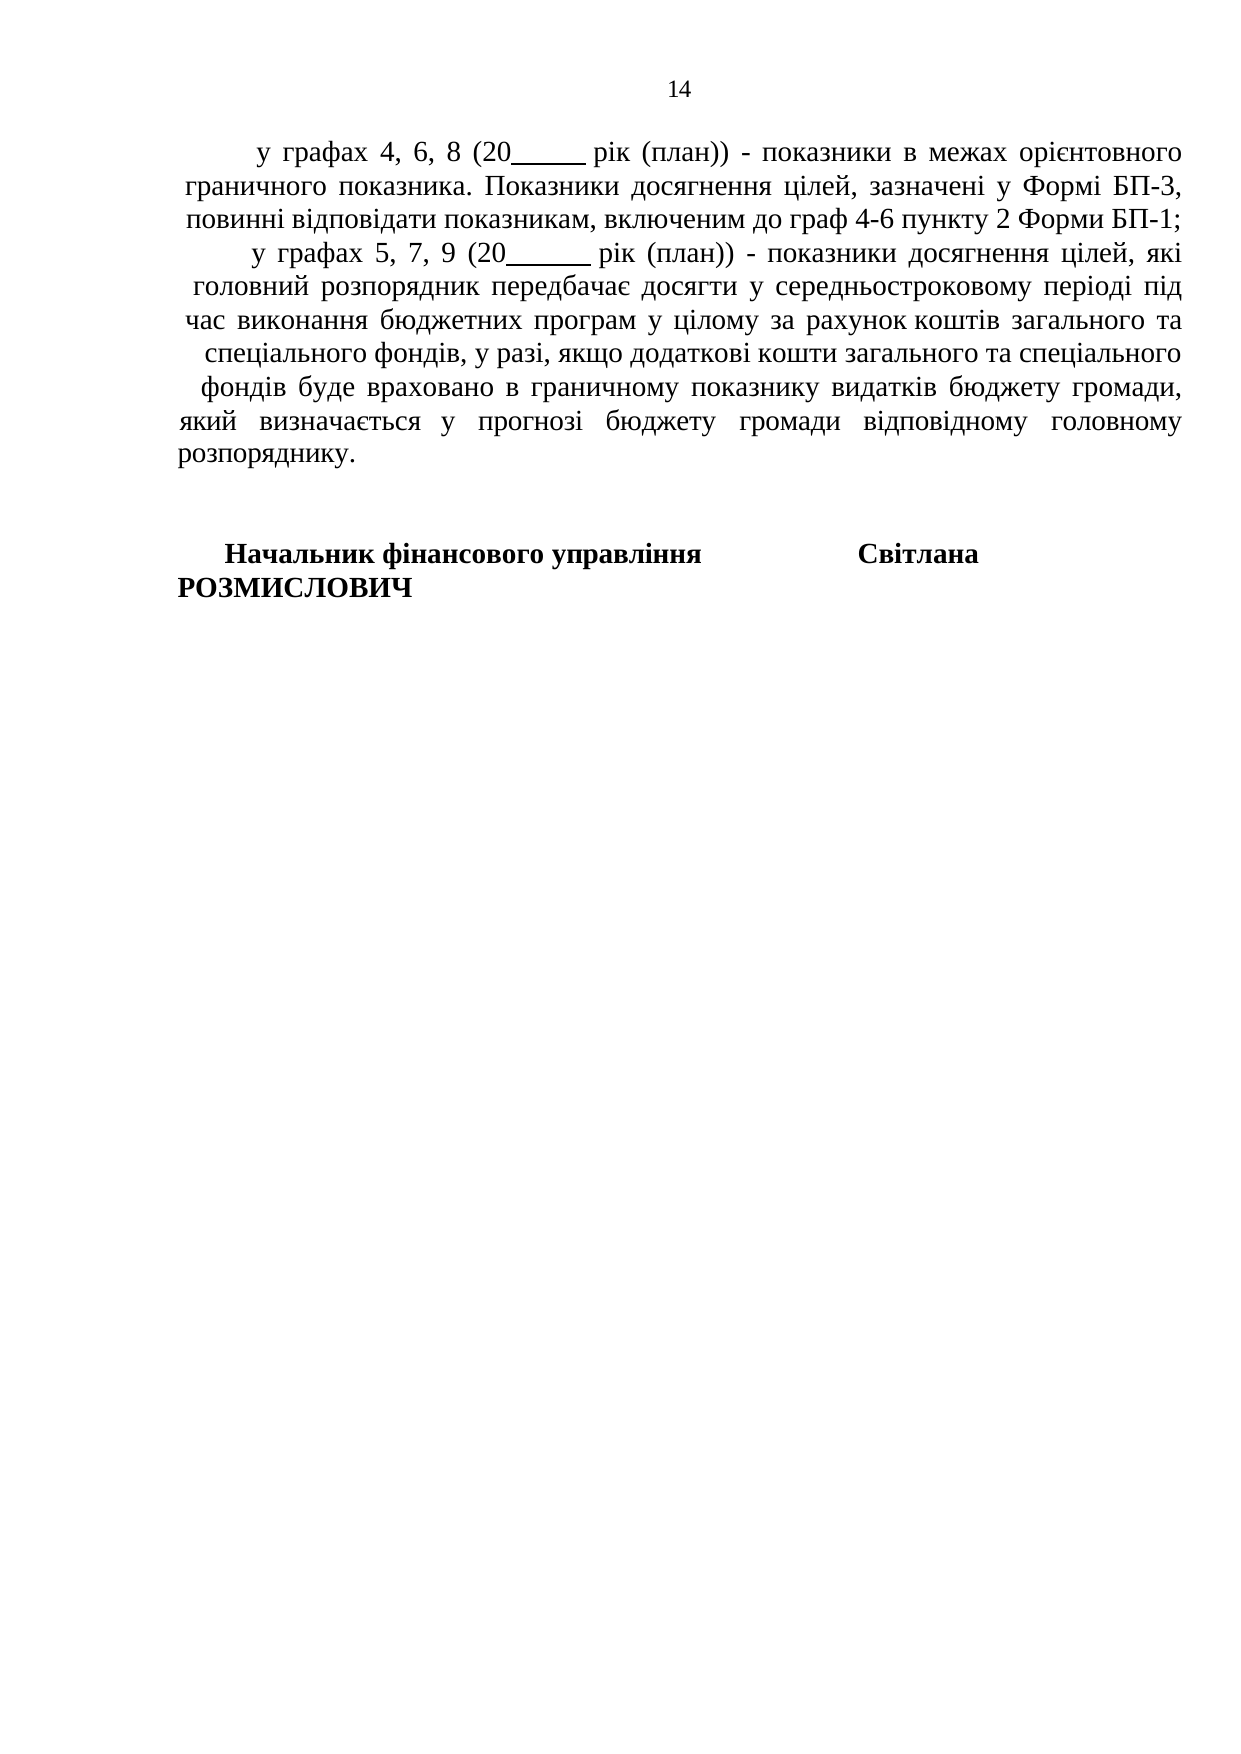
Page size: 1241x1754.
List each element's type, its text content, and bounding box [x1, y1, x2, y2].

text розпоряднику. [177, 436, 1196, 469]
text у графах 4, 6, 8 (20 рік (план)) - показники в межах орієнтовного граничного показника. Показники досягнення цілей, зазначені у Формі БП-3, повинні відповідати показникам, включеним до граф 4-6 пункту 2 Форми БП-1; у графах 5, 7, 9 (20 рік (план)) - показники досягнення цілей, які головний розпорядник передбачає досягти у середньостроковому періоді під час виконання бюджетних програм у цілому за рахунок коштів загального та спеціального фондів, у разі, якщо додаткові кошти загального та спеціального фондів буде враховано в граничному показнику видатків бюджету громади, який визначається у прогнозі бюджету громади відповідному головному [177, 134, 1182, 436]
text Начальник фінансового управління Світлана РОЗМИСЛОВИЧ [177, 537, 1196, 604]
